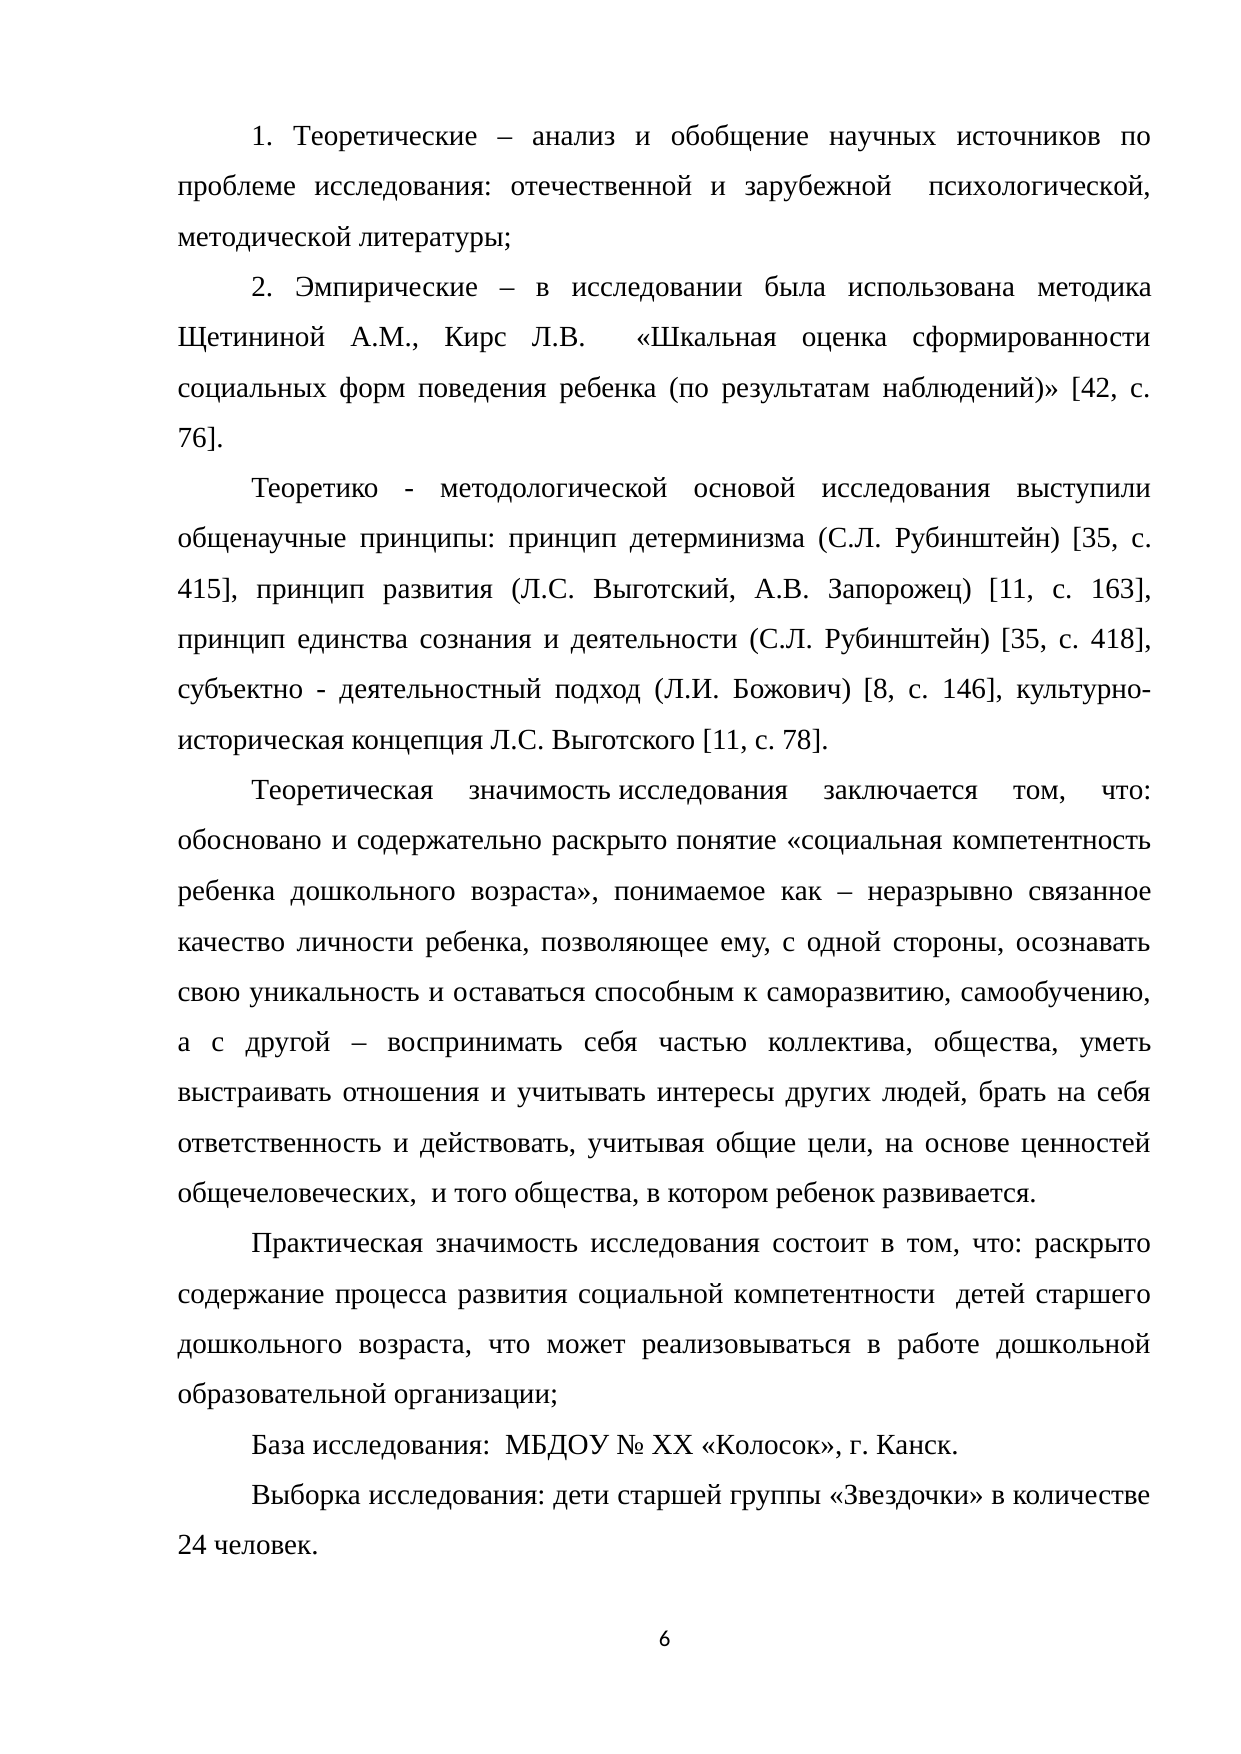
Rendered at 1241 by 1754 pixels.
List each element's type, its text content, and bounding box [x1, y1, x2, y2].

text Теоретическая значимость исследования заключается том, что: обосновано и содержательно раскрыто понятие «социальная компетентность ребенка дошкольного возраста», понимаемое как – неразрывно связанное качество личности ребенка, позволяющее ему, с одной стороны, осознавать свою уникальность и оставаться способным к саморазвитию, самообучению, а с другой – воспринимать себя частью коллектива, общества, уметь выстраивать отношения и учитывать интересы других людей, брать на себя ответственность и действовать, учитывая общие цели, на основе ценностей общечеловеческих, и того общества, в котором ребенок развивается. [177, 772, 1152, 1209]
text 2. Эмпирические – в исследовании была использована методика Щетининой А.М., Кирс Л.В. «Шкальная оценка сформированности социальных форм поведения ребенка (по результатам наблюдений)» [42, с. 76]. [177, 269, 1152, 453]
text Теоретико - методологической основой исследования выступили общенаучные принципы: принцип детерминизма (С.Л. Рубинштейн) [35, с. 415], принцип развития (Л.С. Выготский, А.В. Запорожец) [11, с. 163], принцип единства сознания и деятельности (С.Л. Рубинштейн) [35, с. 418], субъектно - деятельностный подход (Л.И. Божович) [8, с. 146], культурно-историческая концепция Л.С. Выготского [11, с. 78]. [177, 470, 1152, 755]
text Практическая значимость исследования состоит в том, что: раскрыто содержание процесса развития социальной компетентности детей старшего дошкольного возраста, что может реализовываться в работе дошкольной образовательной организации; [177, 1226, 1152, 1410]
text 1. Теоретические – анализ и обобщение научных источников по проблеме исследования: отечественной и зарубежной психологической, методической литературы; [177, 118, 1152, 252]
text Выборка исследования: дети старшей группы «Звездочки» в количестве 24 человек. [177, 1477, 1152, 1561]
text База исследования: МБДОУ № ХХ «Колосок», г. Канск. [177, 1427, 1152, 1460]
